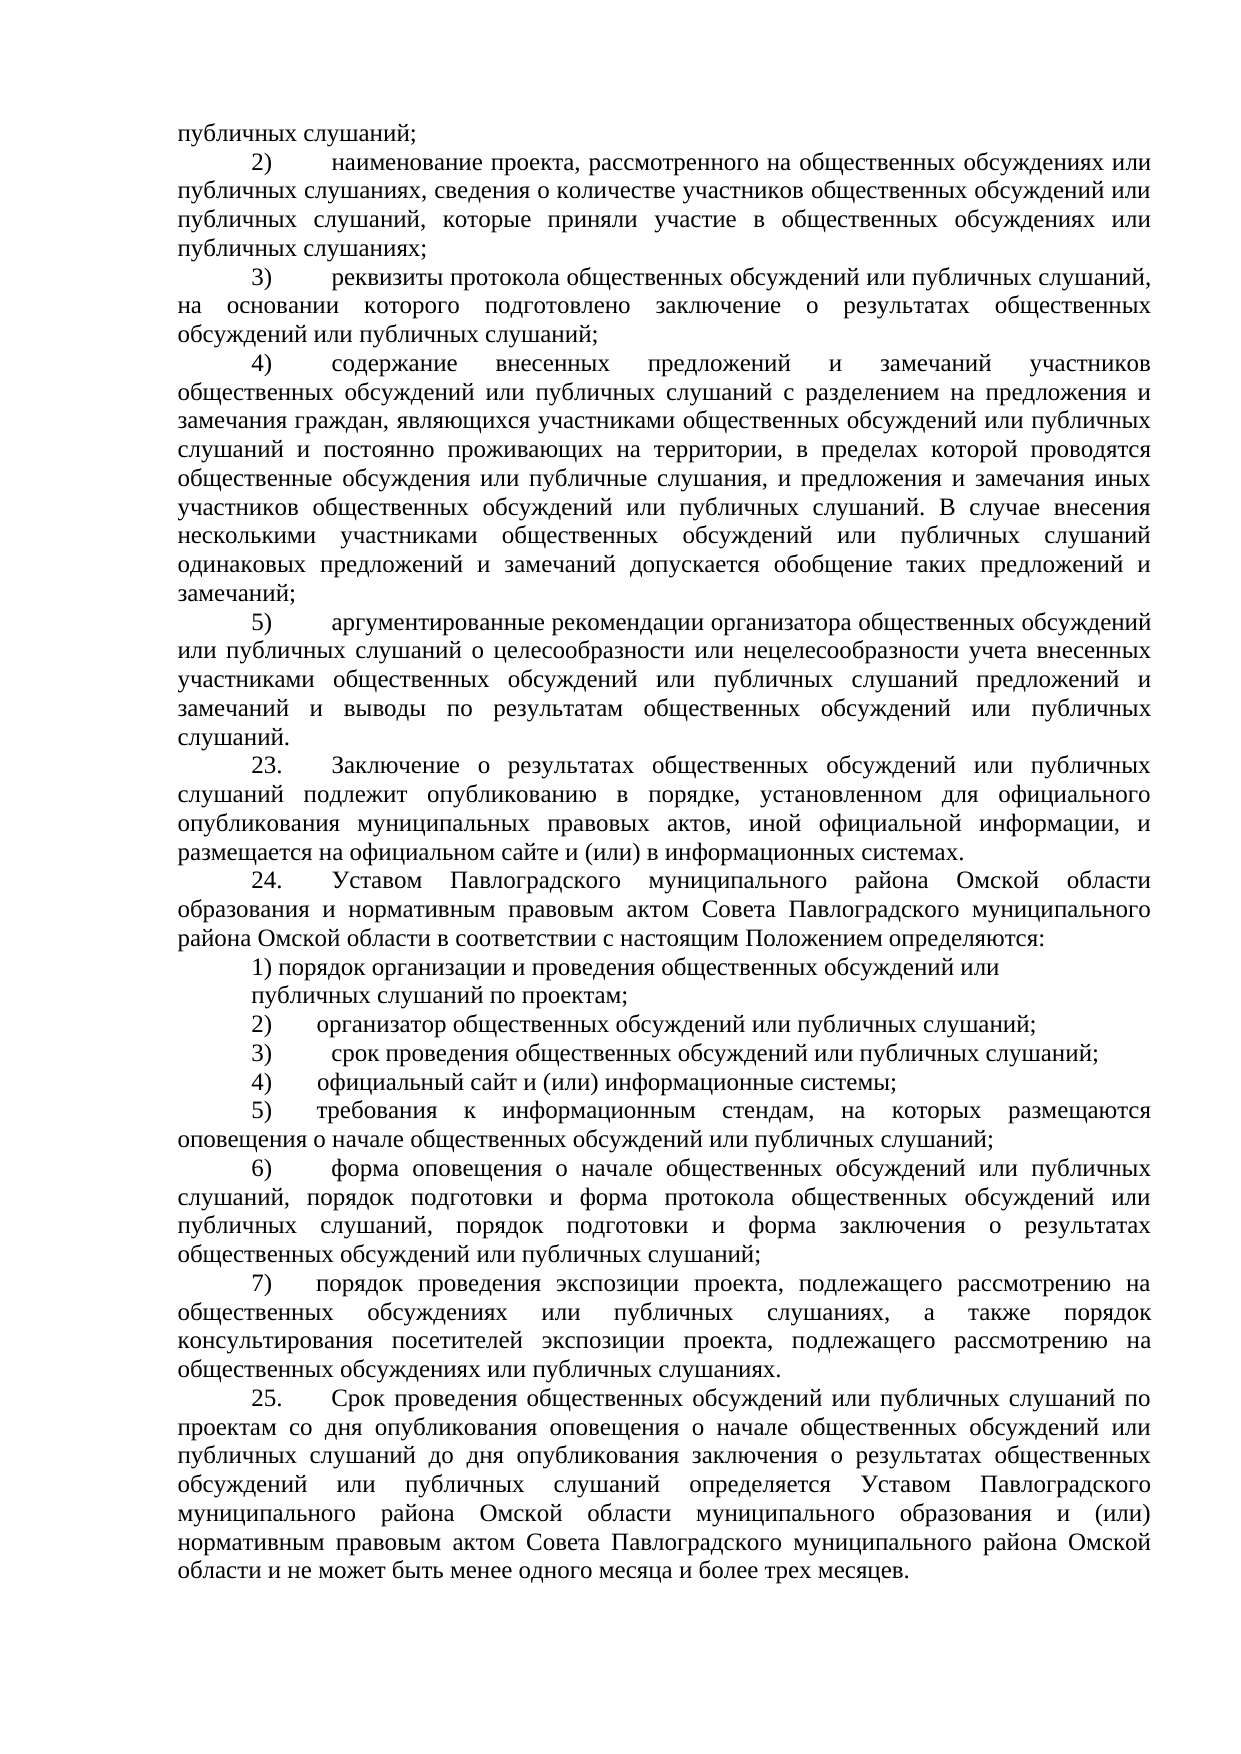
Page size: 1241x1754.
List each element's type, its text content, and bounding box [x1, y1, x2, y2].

list организатор общественных обсуждений или публичных слушаний; [177, 1009, 1152, 1038]
list требования к информационным стендам, на которых размещаются оповещения о начале общественных обсуждений или публичных слушаний; [177, 1096, 1152, 1153]
list порядок проведения экспозиции проекта, подлежащего рассмотрению на общественных обсуждениях или публичных слушаниях, а также порядок консультирования посетителей экспозиции проекта, подлежащего рассмотрению на общественных обсуждениях или публичных слушаниях. [177, 1268, 1152, 1383]
list наименование проекта, рассмотренного на общественных обсуждениях или публичных слушаниях, сведения о количестве участников общественных обсуждений или публичных слушаний, которые приняли участие в общественных обсуждениях или публичных слушаниях; [177, 147, 1152, 262]
list реквизиты протокола общественных обсуждений или публичных слушаний, на основании которого подготовлено заключение о результатах общественных обсуждений или публичных слушаний; [177, 262, 1152, 348]
list Срок проведения общественных обсуждений или публичных слушаний по проектам со дня опубликования оповещения о начале общественных обсуждений или публичных слушаний до дня опубликования заключения о результатах общественных обсуждений или публичных слушаний определяется Уставом Павлоградского муниципального района Омской области муниципального образования и (или) нормативным правовым актом Совета Павлоградского муниципального района Омской области и не может быть менее одного месяца и более трех месяцев. [177, 1383, 1152, 1584]
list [177, 118, 1152, 147]
list официальный сайт и (или) информационные системы; [177, 1067, 1152, 1096]
text публичных слушаний по проектам; [177, 981, 1152, 1009]
list срок проведения общественных обсуждений или публичных слушаний; [177, 1038, 1152, 1067]
text 1) порядок организации и проведения общественных обсуждений или [177, 952, 1152, 981]
list форма оповещения о начале общественных обсуждений или публичных слушаний, порядок подготовки и форма протокола общественных обсуждений или публичных слушаний, порядок подготовки и форма заключения о результатах общественных обсуждений или публичных слушаний; [177, 1153, 1152, 1268]
list Уставом Павлоградского муниципального района Омской области образования и нормативным правовым актом Совета Павлоградского муниципального района Омской области в соответствии с настоящим Положением определяются: [177, 866, 1152, 952]
list аргументированные рекомендации организатора общественных обсуждений или публичных слушаний о целесообразности или нецелесообразности учета внесенных участниками общественных обсуждений или публичных слушаний предложений и замечаний и выводы по результатам общественных обсуждений или публичных слушаний. [177, 607, 1152, 751]
list Заключение о результатах общественных обсуждений или публичных слушаний подлежит опубликованию в порядке, установленном для официального опубликования муниципальных правовых актов, иной официальной информации, и размещается на официальном сайте и (или) в информационных системах. [177, 751, 1152, 866]
list содержание внесенных предложений и замечаний участников общественных обсуждений или публичных слушаний с разделением на предложения и замечания граждан, являющихся участниками общественных обсуждений или публичных слушаний и постоянно проживающих на территории, в пределах которой проводятся общественные обсуждения или публичные слушания, и предложения и замечания иных участников общественных обсуждений или публичных слушаний. В случае внесения несколькими участниками общественных обсуждений или публичных слушаний одинаковых предложений и замечаний допускается обобщение таких предложений и замечаний; [177, 348, 1152, 607]
